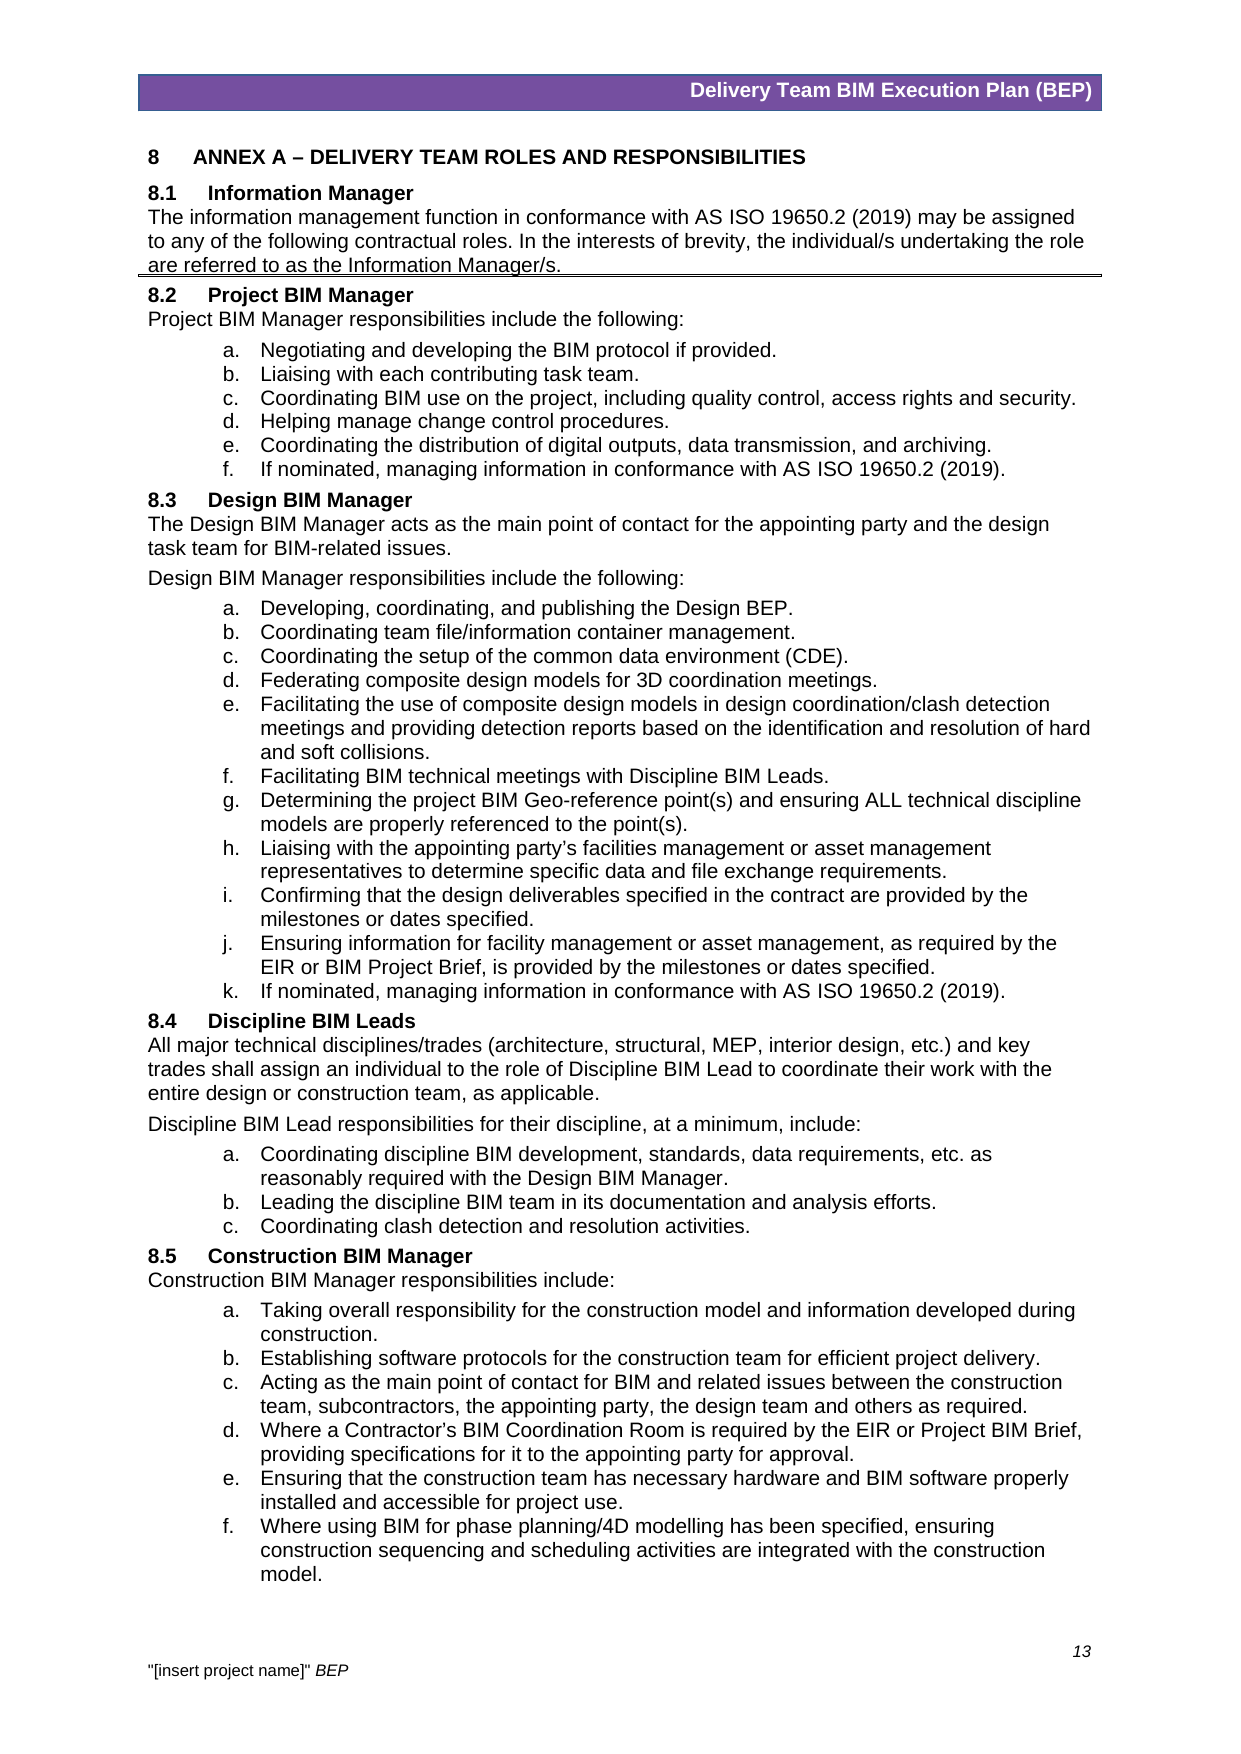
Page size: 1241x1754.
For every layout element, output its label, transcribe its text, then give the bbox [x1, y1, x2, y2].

list Leading the discipline BIM team in its documentation and analysis efforts. [223, 1189, 1092, 1213]
text Design BIM Manager responsibilities include the following: [148, 566, 1092, 589]
list Facilitating BIM technical meetings with Discipline BIM Leads. [223, 763, 1092, 787]
list Developing, coordinating, and publishing the Design BEP. [223, 596, 1092, 620]
list Facilitating the use of composite design models in design coordination/clash detection meetings and providing detection reports based on the identification and resolution of hard and soft collisions. [223, 692, 1092, 763]
list Establishing software protocols for the construction team for efficient project delivery. [223, 1346, 1092, 1370]
list Where using BIM for phase planning/4D modelling has been specified, ensuring construction sequencing and scheduling activities are integrated with the construction model. [223, 1513, 1092, 1585]
list Negotiating and developing the BIM protocol if provided. [223, 337, 1092, 361]
subtitle Project BIM Manager [148, 283, 1092, 307]
list Ensuring information for facility management or asset management, as required by the EIR or BIM Project Brief, is provided by the milestones or dates specified. [223, 931, 1092, 979]
list Acting as the main point of contact for BIM and related issues between the construction team, subcontractors, the appointing party, the design team and others as required. [223, 1370, 1092, 1418]
list Where a Contractor’s BIM Coordination Room is required by the EIR or Project BIM Brief, providing specifications for it to the appointing party for approval. [223, 1418, 1092, 1466]
list Taking overall responsibility for the construction model and information developed during construction. [223, 1298, 1092, 1346]
list Coordinating the setup of the common data environment (CDE). [223, 644, 1092, 668]
text Construction BIM Manager responsibilities include: [148, 1268, 1092, 1292]
text The information management function in conformance with AS ISO 19650.2 (2019) may be assigned to any of the following contractual roles. In the interests of brevity, the individual/s undertaking the role are referred to as the Information Manager/s. [148, 205, 1092, 274]
list Coordinating team file/information container management. [223, 620, 1092, 644]
list Ensuring that the construction team has necessary hardware and BIM software properly installed and accessible for project use. [223, 1466, 1092, 1513]
text All major technical disciplines/trades (architecture, structural, MEP, interior design, etc.) and key trades shall assign an individual to the role of Discipline BIM Lead to coordinate their work with the entire design or construction team, as applicable. [148, 1033, 1092, 1105]
subtitle Annex A – Delivery team roles and responsibilities [148, 145, 1092, 169]
list Liaising with each contributing task team. [223, 361, 1092, 385]
list Coordinating discipline BIM development, standards, data requirements, etc. as reasonably required with the Design BIM Manager. [223, 1142, 1092, 1189]
text Discipline BIM Lead responsibilities for their discipline, at a minimum, include: [148, 1111, 1092, 1135]
list If nominated, managing information in conformance with AS ISO 19650.2 (2019). [223, 457, 1092, 481]
subtitle Construction BIM Manager [148, 1244, 1092, 1268]
list Determining the project BIM Geo-reference point(s) and ensuring ALL technical discipline models are properly referenced to the point(s). [223, 787, 1092, 835]
subtitle Discipline BIM Leads [148, 1009, 1092, 1033]
subtitle Design BIM Manager [148, 487, 1092, 511]
list Liaising with the appointing party’s facilities management or asset management representatives to determine specific data and file exchange requirements. [223, 835, 1092, 883]
subtitle Information Manager [148, 181, 1092, 205]
list Helping manage change control procedures. [223, 409, 1092, 433]
list Coordinating BIM use on the project, including quality control, access rights and security. [223, 385, 1092, 409]
list Coordinating the distribution of digital outputs, data transmission, and archiving. [223, 433, 1092, 457]
list Confirming that the design deliverables specified in the contract are provided by the milestones or dates specified. [223, 883, 1092, 931]
text The Design BIM Manager acts as the main point of contact for the appointing party and the design task team for BIM-related issues. [148, 511, 1092, 559]
list Federating composite design models for 3D coordination meetings. [223, 668, 1092, 692]
text Project BIM Manager responsibilities include the following: [148, 307, 1092, 331]
list Coordinating clash detection and resolution activities. [223, 1213, 1092, 1237]
list If nominated, managing information in conformance with AS ISO 19650.2 (2019). [223, 979, 1092, 1003]
